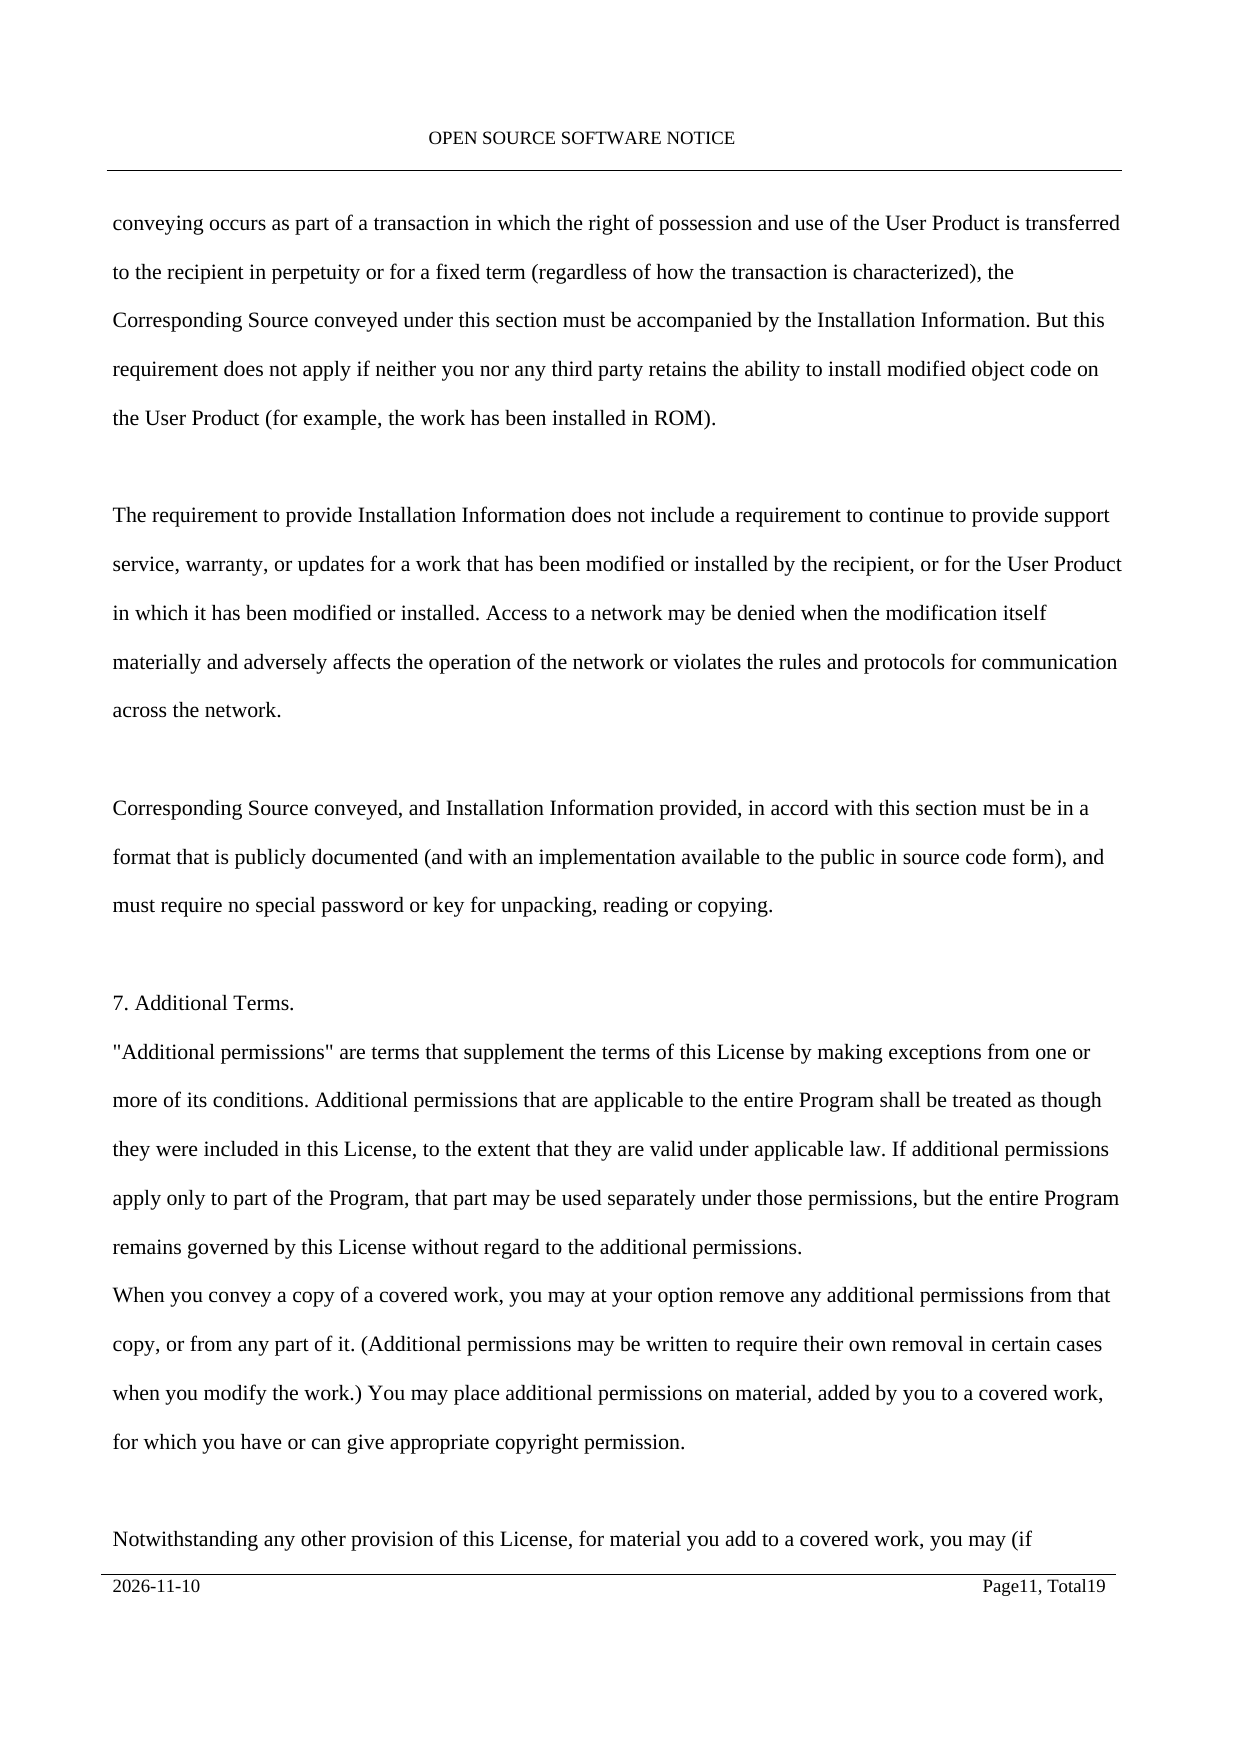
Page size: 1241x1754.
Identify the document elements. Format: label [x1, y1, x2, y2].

text [112, 206, 1128, 1555]
